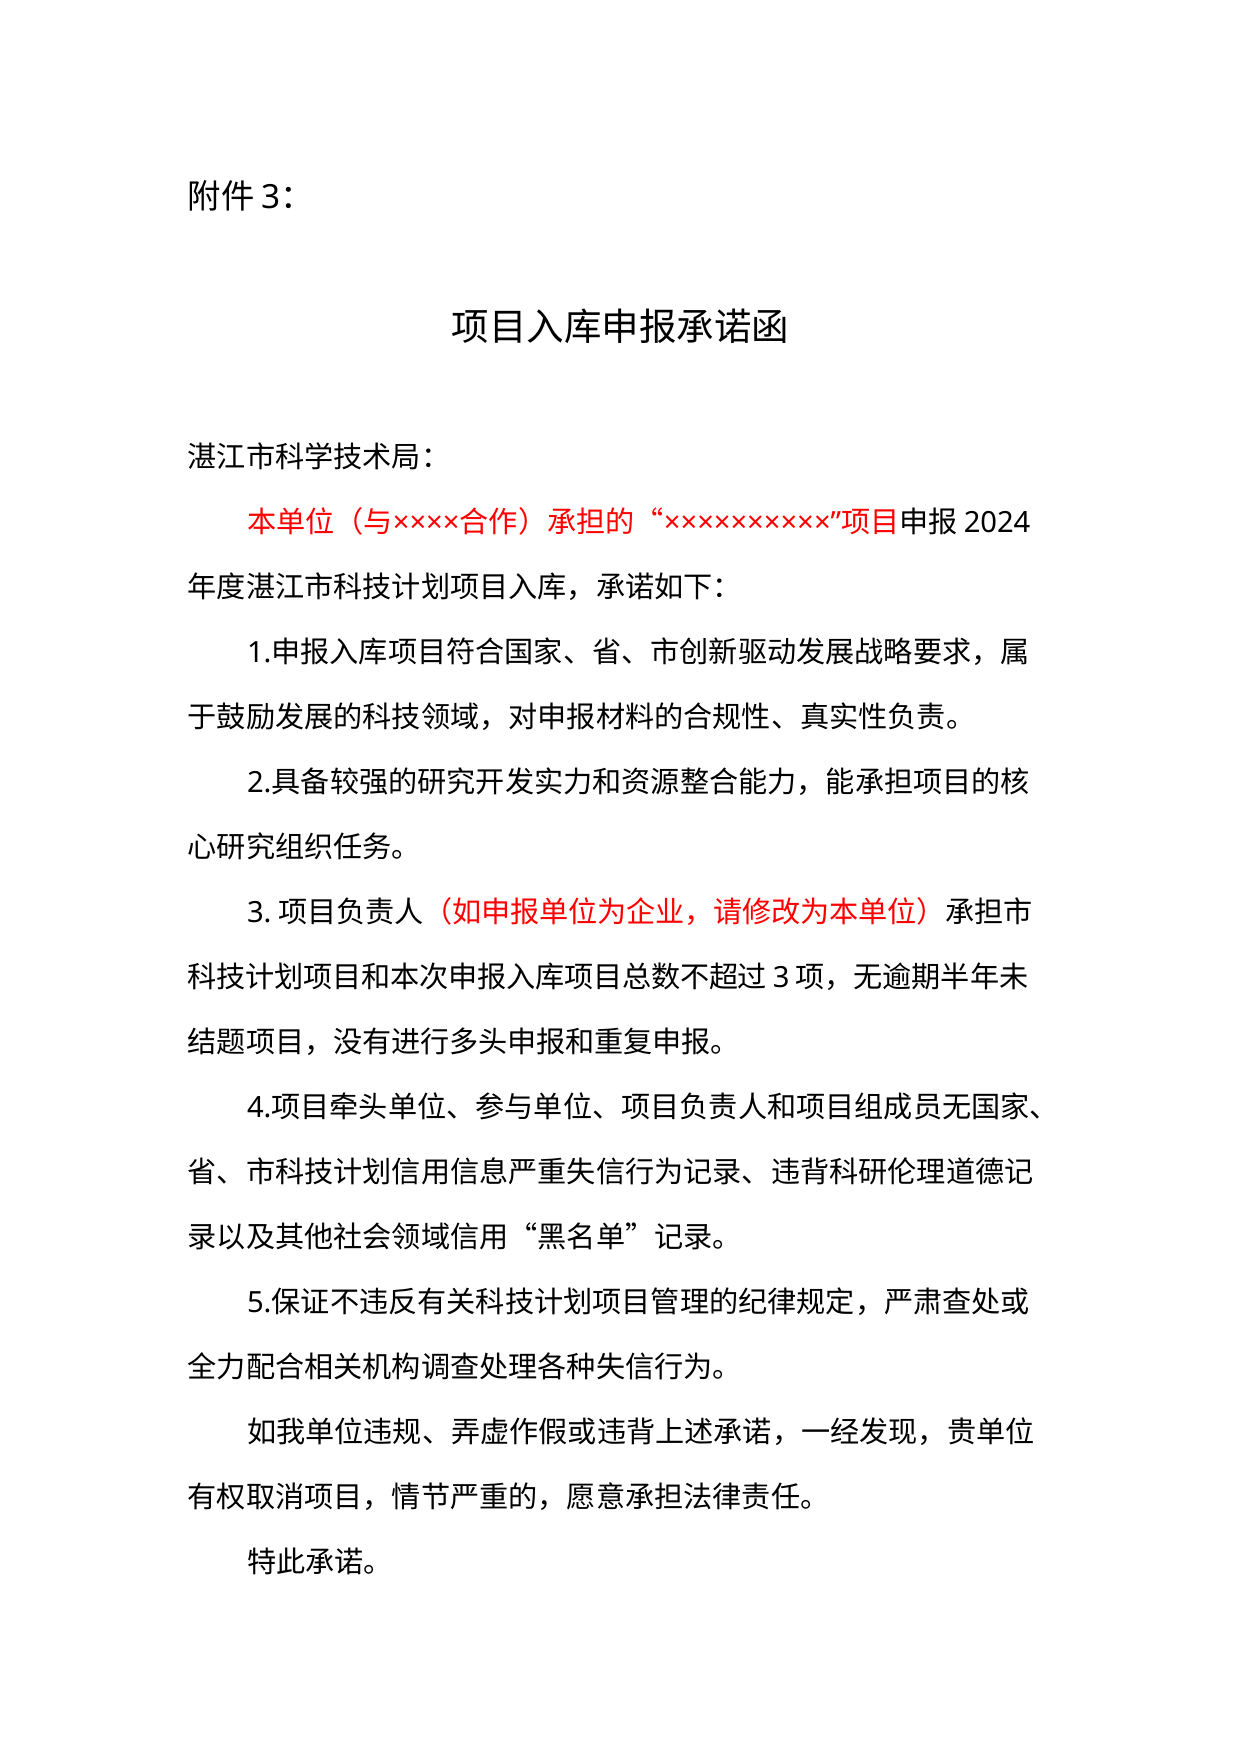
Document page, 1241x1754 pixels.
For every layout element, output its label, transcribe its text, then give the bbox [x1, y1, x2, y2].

text 4.项目牵头单位、参与单位、项目负责人和项目组成员无国家、省、市科技计划信用信息严重失信行为记录、违背科研伦理道德记录以及其他社会领域信用“黑名单”记录。 [187, 1072, 1053, 1267]
text 特此承诺。 [187, 1527, 1053, 1592]
text 5.保证不违反有关科技计划项目管理的纪律规定，严肃查处或全力配合相关机构调查处理各种失信行为。 [187, 1267, 1053, 1397]
text 如我单位违规、弄虚作假或违背上述承诺，一经发现，贵单位有权取消项目，情节严重的，愿意承担法律责任。 [187, 1397, 1053, 1527]
text 湛江市科学技术局： [187, 422, 1053, 487]
text 3. 项目负责人（如申报单位为企业，请修改为本单位）承担市科技计划项目和本次申报入库项目总数不超过3项，无逾期半年未结题项目，没有进行多头申报和重复申报。 [187, 877, 1053, 1072]
text 2.具备较强的研究开发实力和资源整合能力，能承担项目的核心研究组织任务。 [187, 747, 1053, 877]
text 附件3： [187, 162, 1053, 227]
text 1.申报入库项目符合国家、省、市创新驱动发展战略要求，属于鼓励发展的科技领域，对申报材料的合规性、真实性负责。 [187, 617, 1053, 747]
text 本单位（与××××合作）承担的“××××××××××”项目申报2024年度湛江市科技计划项目入库，承诺如下： [187, 487, 1053, 617]
text 项目入库申报承诺函 [187, 292, 1053, 357]
